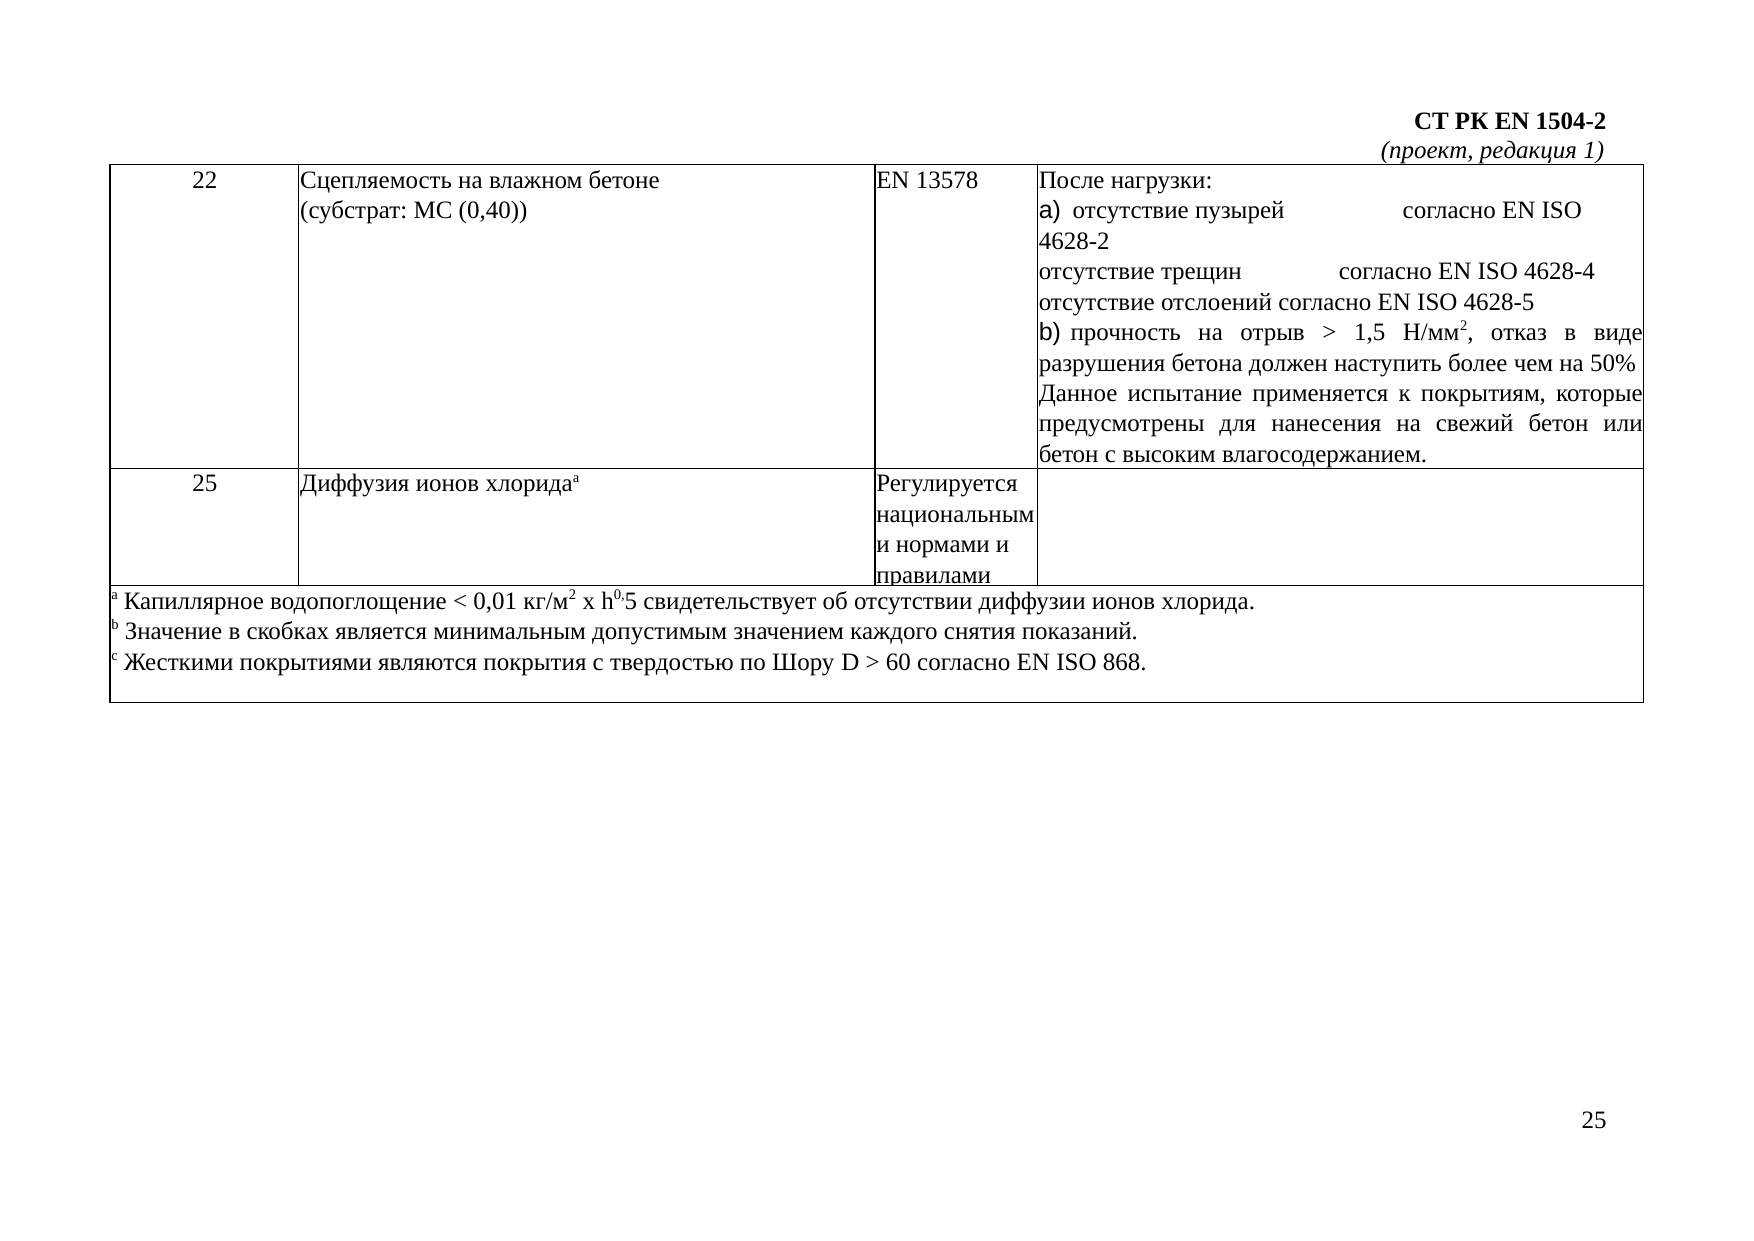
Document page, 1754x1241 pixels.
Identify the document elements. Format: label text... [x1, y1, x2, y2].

table_header EN 13578 [876, 165, 1037, 467]
table_header Сцепляемость на влажном бетоне (субстрат: МС (0,40)) [299, 165, 874, 467]
table_header 22 [111, 165, 298, 467]
table_cell Диффузия ионов хлоридаа [299, 469, 874, 585]
table_cell Регулируется национальными нормами и правилами [876, 469, 1037, 585]
table_header После нагрузки: отсутствие пузырей согласно EN ISO 4628-2 отсутствие трещин согласно EN ISO 4628-4 отсутствие отслоений согласно EN ISO 4628-5 прочность на отрыв > 1,5 Н/мм2, отказ в виде разрушения бетона должен наступить более чем на 50% Данное испытание применяется к покрытиям, которые предусмотрены для нанесения на свежий бетон или бетон с высоким влагосодержанием. [1038, 165, 1643, 467]
table_cell 25 [111, 469, 298, 585]
table_cell [1038, 469, 1643, 585]
table_cell а Капиллярное водопоглощение < 0,01 кг/м2 х h0,5 свидетельствует об отсутствии диффузии ионов хлорида. b Значение в скобках является минимальным допустимым значением каждого снятия показаний. с Жесткими покрытиями являются покрытия с твердостью по Шору D > 60 согласно EN ISO 868. [111, 586, 1643, 702]
